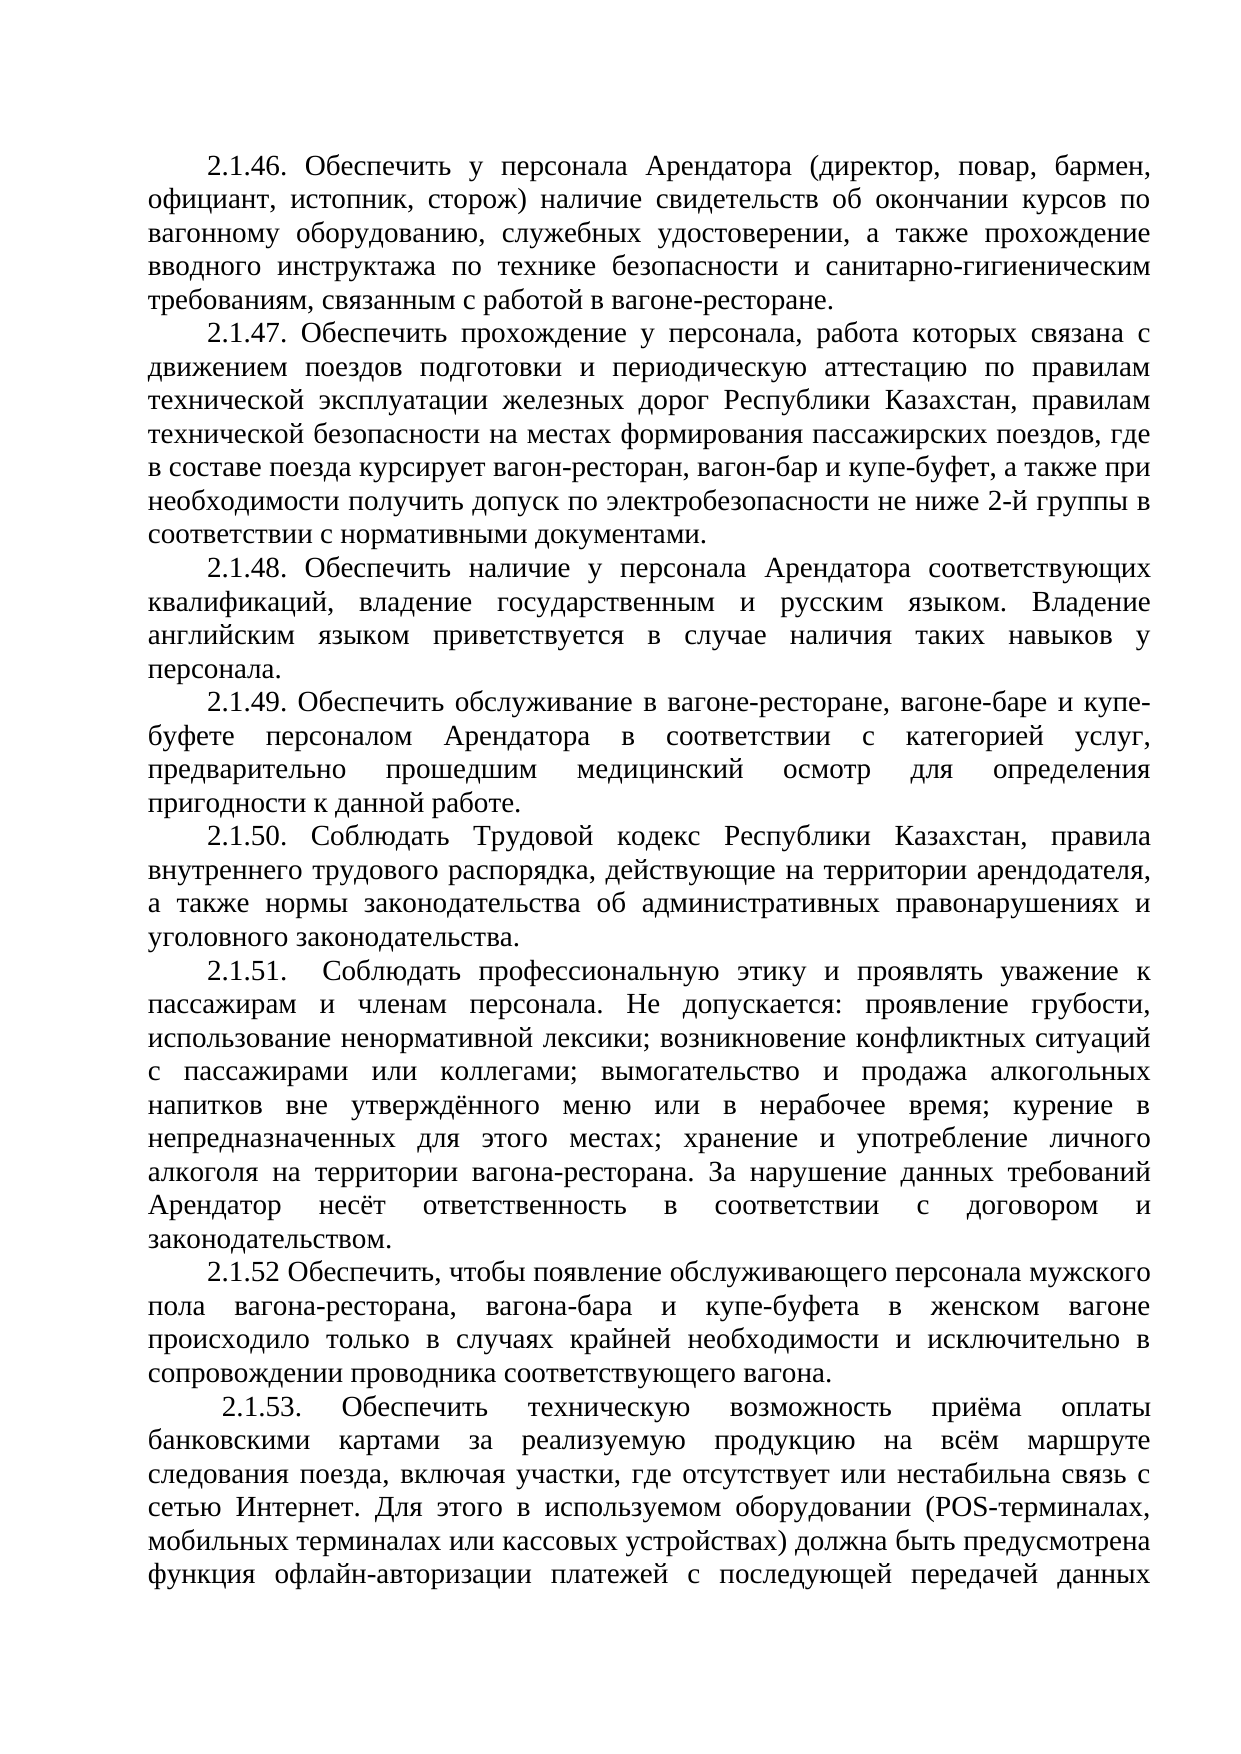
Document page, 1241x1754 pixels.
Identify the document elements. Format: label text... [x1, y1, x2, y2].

list 2.1.49. Обеспечить обслуживание в вагоне-ресторане, вагоне-баре и купе-буфете персоналом Арендатора в соответствии с категорией услуг, предварительно прошедшим медицинский осмотр для определения пригодности к данной работе. [148, 684, 1152, 818]
list 2.1.46. Обеспечить у персонала Арендатора (директор, повар, бармен, официант, истопник, сторож) наличие свидетельств об окончании курсов по вагонному оборудованию, служебных удостоверении, а также прохождение вводного инструктажа по технике безопасности и санитарно-гигиеническим требованиям, связанным с работой в вагоне-ресторане. [148, 148, 1152, 315]
list 2.1.50. Соблюдать Трудовой кодекс Республики Казахстан, правила внутреннего трудового распорядка, действующие на территории арендодателя, а также нормы законодательства об административных правонарушениях и уголовного законодательства. [148, 818, 1152, 953]
list 2.1.48. Обеспечить наличие у персонала Арендатора соответствующих квалификаций, владение государственным и русским языком. Владение английским языком приветствуется в случае наличия таких навыков у персонала. [148, 550, 1152, 684]
list 2.1.47. Обеспечить прохождение у персонала, работа которых связана с движением поездов подготовки и периодическую аттестацию по правилам технической эксплуатации железных дорог Республики Казахстан, правилам технической безопасности на местах формирования пассажирских поездов, где в составе поезда курсирует вагон-ресторан, вагон-бар и купе-буфет, а также при необходимости получить допуск по электробезопасности не ниже 2-й группы в соответствии с нормативными документами. [148, 315, 1152, 550]
text 2.1.52 Обеспечить, чтобы появление обслуживающего персонала мужского пола вагона-ресторана, вагона-бара и купе-буфета в женском вагоне происходило только в случаях крайней необходимости и исключительно в сопровождении проводника соответствующего вагона. [148, 1254, 1152, 1389]
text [148, 1389, 1152, 1590]
text 2.1.51. Соблюдать профессиональную этику и проявлять уважение к пассажирам и членам персонала. Не допускается: проявление грубости, использование ненормативной лексики; возникновение конфликтных ситуаций с пассажирами или коллегами; вымогательство и продажа алкогольных напитков вне утверждённого меню или в нерабочее время; курение в непредназначенных для этого местах; хранение и употребление личного алкоголя на территории вагона-ресторана. За нарушение данных требований Арендатор несёт ответственность в соответствии с договором и законодательством. [148, 953, 1152, 1254]
